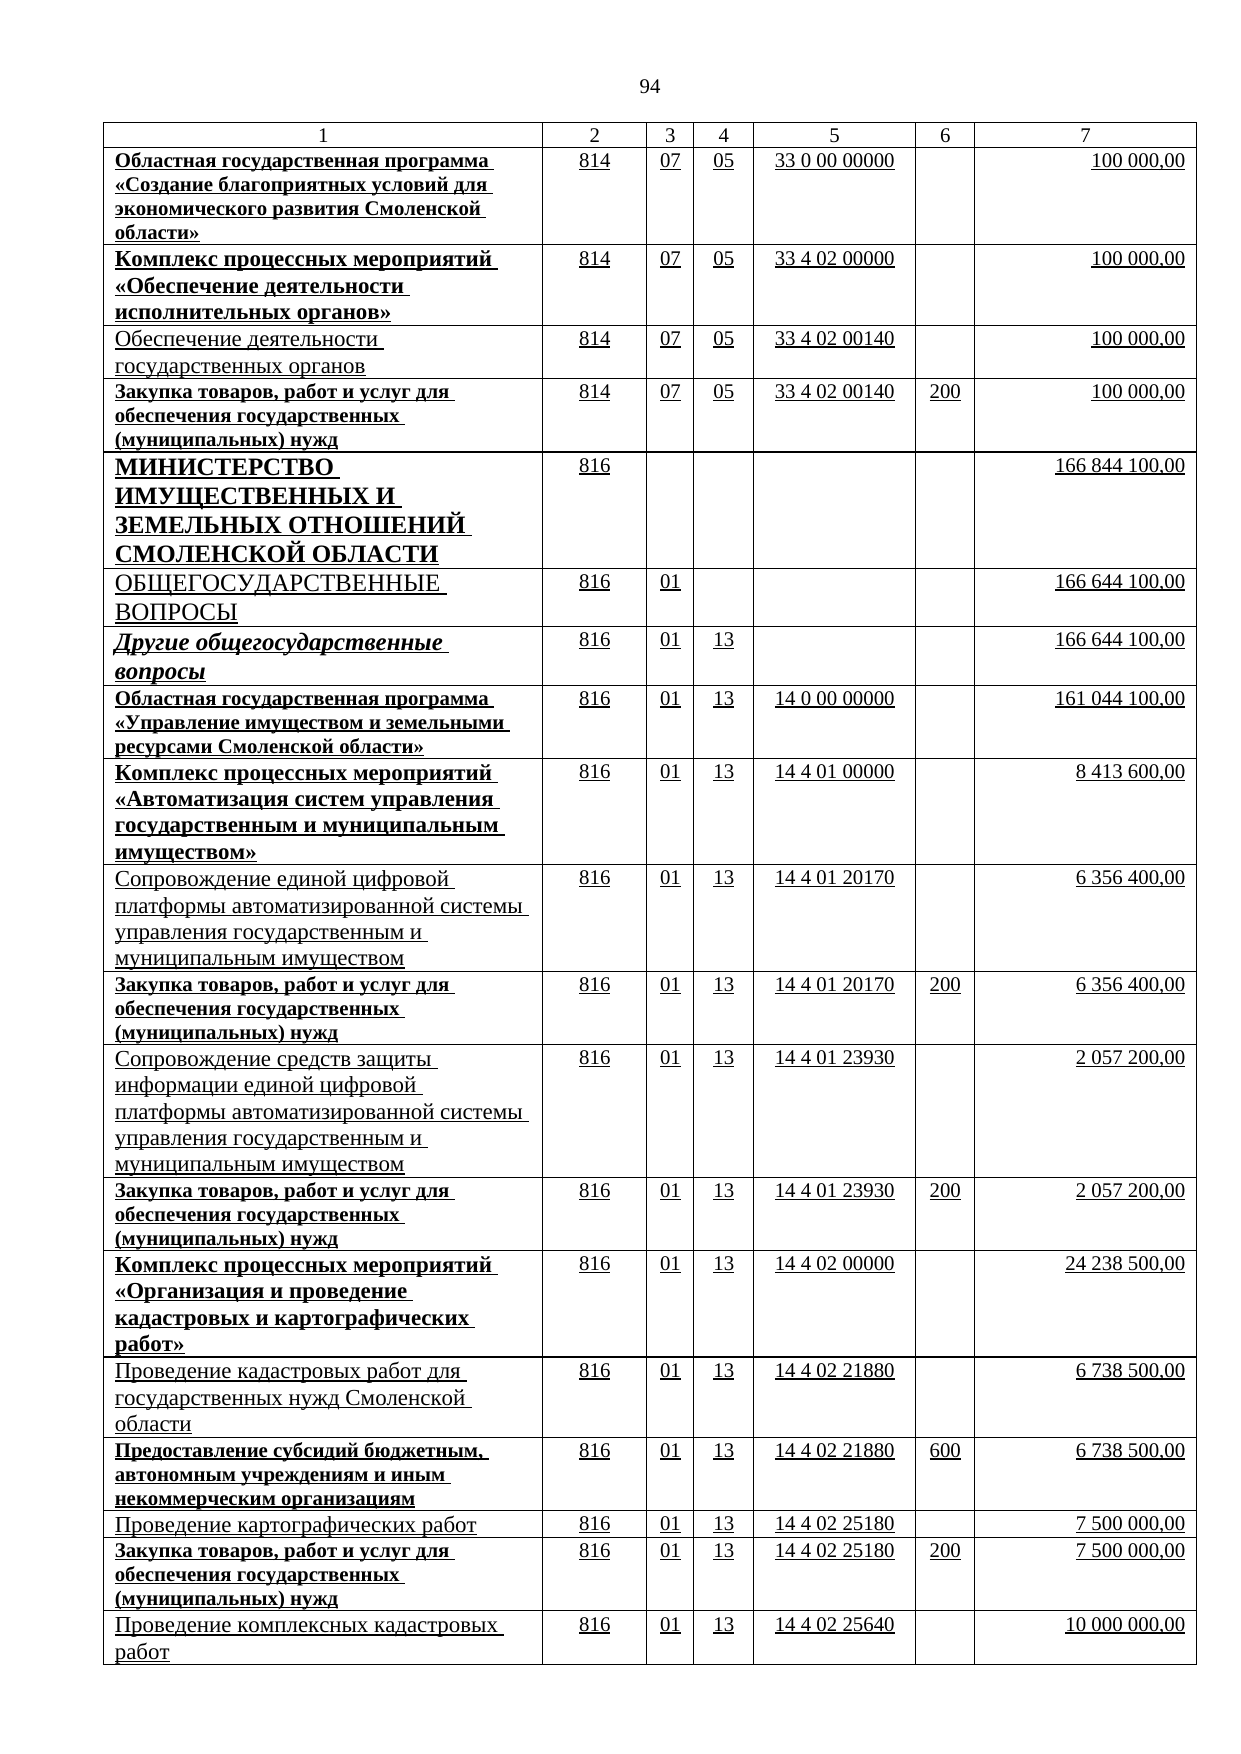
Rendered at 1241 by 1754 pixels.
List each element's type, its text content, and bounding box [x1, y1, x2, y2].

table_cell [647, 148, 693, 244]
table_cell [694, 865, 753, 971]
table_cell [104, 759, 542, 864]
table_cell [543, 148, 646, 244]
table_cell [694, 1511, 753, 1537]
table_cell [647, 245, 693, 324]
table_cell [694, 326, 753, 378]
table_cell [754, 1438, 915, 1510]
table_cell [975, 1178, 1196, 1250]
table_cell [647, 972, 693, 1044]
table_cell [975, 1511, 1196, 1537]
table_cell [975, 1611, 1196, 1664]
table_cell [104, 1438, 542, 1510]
table_header 5 [754, 123, 915, 147]
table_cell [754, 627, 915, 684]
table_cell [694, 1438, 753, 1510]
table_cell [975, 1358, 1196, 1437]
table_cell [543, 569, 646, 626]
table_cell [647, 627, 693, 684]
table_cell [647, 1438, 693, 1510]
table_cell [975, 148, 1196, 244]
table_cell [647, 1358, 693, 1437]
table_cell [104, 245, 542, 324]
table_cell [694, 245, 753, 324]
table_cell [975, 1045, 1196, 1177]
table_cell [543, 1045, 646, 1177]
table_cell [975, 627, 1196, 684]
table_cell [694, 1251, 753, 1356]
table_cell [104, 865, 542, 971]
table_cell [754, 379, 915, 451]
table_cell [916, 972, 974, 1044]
table_header 4 [694, 123, 753, 147]
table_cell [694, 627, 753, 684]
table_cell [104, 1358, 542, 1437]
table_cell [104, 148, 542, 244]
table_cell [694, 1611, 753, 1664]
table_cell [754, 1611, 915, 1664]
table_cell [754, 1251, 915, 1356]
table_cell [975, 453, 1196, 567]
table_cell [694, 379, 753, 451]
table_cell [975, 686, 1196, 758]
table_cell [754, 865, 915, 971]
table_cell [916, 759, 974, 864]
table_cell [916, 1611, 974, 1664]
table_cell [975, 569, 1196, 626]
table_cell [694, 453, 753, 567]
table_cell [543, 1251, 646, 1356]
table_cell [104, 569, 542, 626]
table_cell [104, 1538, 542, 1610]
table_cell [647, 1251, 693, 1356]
table_header 2 [543, 123, 646, 147]
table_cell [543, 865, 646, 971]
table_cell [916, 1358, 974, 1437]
table_header 7 [975, 123, 1196, 147]
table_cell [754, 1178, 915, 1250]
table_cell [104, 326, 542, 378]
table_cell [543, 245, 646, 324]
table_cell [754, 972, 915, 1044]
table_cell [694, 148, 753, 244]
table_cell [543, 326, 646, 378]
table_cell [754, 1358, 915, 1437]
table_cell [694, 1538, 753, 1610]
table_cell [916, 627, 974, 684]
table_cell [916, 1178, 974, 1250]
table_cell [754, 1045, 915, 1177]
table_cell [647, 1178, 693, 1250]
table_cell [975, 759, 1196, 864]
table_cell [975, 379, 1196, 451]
table_header 3 [647, 123, 693, 147]
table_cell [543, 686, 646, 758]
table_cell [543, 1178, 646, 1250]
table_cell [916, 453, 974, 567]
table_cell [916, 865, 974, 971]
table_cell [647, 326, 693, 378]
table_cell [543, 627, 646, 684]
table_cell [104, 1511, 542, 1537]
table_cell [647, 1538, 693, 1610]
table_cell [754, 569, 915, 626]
table_header 1 [104, 123, 542, 147]
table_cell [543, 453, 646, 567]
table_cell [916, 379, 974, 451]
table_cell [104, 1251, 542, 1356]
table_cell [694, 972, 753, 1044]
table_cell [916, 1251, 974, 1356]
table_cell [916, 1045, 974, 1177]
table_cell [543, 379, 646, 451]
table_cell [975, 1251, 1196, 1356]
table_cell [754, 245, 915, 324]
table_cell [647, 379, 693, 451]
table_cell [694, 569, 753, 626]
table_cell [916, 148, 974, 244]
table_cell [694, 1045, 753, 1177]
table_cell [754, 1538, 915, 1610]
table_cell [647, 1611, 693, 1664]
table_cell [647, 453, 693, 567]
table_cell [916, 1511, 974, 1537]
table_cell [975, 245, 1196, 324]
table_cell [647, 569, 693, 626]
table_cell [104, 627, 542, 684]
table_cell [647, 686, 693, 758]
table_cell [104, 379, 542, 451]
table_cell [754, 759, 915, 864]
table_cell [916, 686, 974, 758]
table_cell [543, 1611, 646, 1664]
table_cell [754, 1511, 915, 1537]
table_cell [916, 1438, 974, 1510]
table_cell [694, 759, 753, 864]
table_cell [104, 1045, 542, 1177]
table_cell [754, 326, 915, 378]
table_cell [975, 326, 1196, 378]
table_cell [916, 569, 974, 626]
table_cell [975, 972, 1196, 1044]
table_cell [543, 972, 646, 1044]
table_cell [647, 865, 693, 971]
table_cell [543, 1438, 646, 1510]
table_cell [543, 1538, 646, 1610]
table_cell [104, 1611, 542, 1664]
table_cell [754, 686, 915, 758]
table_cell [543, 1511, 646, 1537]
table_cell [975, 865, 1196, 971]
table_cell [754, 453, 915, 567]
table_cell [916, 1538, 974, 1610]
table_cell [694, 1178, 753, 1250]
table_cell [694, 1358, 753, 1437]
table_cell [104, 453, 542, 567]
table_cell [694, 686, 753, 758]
table_header 6 [916, 123, 974, 147]
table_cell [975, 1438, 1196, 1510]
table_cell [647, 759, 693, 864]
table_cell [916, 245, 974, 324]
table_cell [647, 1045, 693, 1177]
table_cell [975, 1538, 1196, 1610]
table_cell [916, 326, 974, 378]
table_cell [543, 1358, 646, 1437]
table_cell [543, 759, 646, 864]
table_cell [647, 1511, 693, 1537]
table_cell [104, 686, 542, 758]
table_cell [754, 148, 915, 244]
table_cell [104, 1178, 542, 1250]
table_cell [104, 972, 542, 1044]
